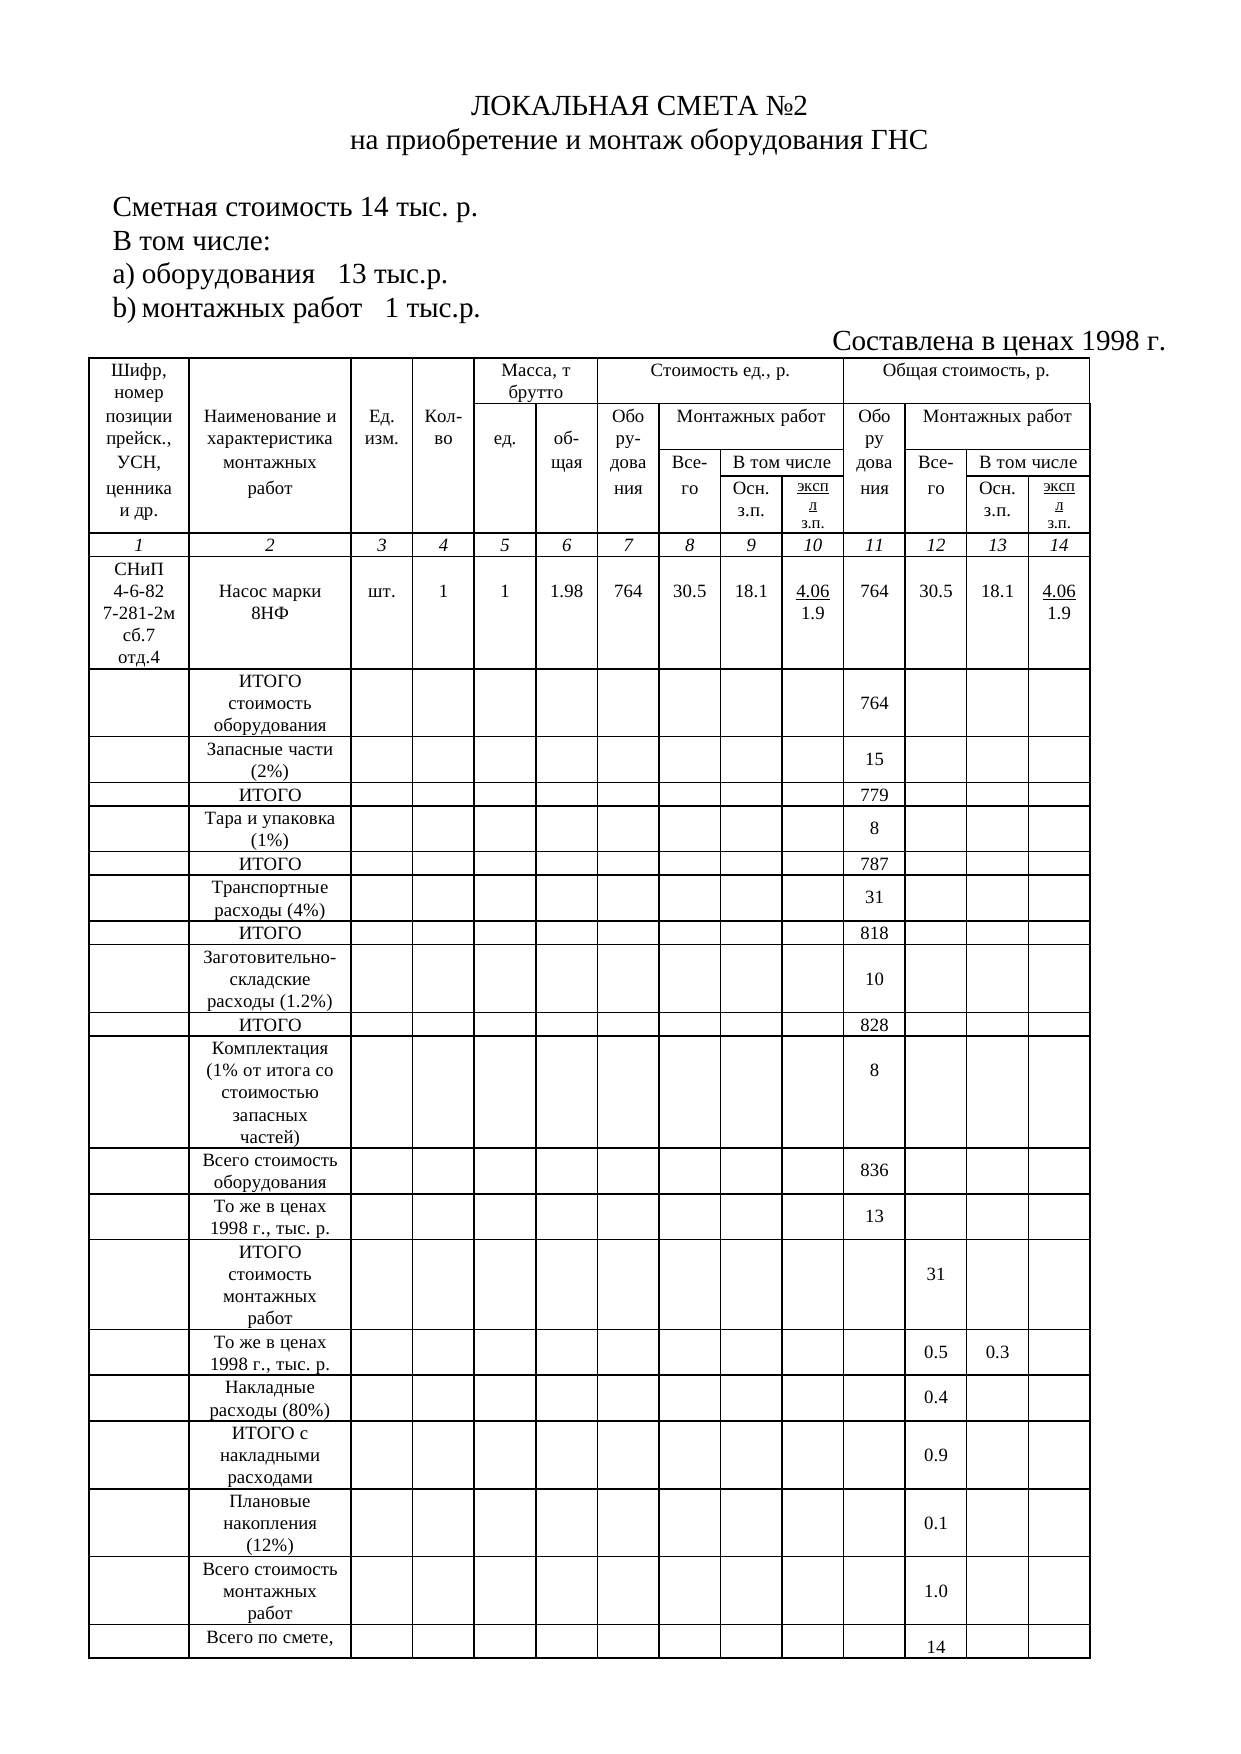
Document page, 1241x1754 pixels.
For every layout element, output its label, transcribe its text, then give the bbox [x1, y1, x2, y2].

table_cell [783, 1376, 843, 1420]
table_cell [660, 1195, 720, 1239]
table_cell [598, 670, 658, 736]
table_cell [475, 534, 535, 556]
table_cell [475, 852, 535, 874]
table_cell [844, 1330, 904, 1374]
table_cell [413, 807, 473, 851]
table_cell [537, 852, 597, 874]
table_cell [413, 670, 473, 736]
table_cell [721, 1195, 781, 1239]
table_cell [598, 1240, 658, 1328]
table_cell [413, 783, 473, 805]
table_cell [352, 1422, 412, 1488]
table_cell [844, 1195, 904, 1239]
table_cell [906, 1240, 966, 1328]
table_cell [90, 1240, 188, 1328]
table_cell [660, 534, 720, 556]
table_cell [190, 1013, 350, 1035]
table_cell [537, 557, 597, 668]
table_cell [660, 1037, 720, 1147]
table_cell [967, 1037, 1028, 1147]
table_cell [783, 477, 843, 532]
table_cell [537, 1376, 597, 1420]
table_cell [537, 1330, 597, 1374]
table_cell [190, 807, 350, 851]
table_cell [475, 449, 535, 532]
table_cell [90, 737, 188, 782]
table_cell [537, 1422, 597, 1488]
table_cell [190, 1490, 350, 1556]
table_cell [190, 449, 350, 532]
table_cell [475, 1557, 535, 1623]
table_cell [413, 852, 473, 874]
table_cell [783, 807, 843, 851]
text на приобретение и монтаж оборудования ГНС [112, 122, 1166, 156]
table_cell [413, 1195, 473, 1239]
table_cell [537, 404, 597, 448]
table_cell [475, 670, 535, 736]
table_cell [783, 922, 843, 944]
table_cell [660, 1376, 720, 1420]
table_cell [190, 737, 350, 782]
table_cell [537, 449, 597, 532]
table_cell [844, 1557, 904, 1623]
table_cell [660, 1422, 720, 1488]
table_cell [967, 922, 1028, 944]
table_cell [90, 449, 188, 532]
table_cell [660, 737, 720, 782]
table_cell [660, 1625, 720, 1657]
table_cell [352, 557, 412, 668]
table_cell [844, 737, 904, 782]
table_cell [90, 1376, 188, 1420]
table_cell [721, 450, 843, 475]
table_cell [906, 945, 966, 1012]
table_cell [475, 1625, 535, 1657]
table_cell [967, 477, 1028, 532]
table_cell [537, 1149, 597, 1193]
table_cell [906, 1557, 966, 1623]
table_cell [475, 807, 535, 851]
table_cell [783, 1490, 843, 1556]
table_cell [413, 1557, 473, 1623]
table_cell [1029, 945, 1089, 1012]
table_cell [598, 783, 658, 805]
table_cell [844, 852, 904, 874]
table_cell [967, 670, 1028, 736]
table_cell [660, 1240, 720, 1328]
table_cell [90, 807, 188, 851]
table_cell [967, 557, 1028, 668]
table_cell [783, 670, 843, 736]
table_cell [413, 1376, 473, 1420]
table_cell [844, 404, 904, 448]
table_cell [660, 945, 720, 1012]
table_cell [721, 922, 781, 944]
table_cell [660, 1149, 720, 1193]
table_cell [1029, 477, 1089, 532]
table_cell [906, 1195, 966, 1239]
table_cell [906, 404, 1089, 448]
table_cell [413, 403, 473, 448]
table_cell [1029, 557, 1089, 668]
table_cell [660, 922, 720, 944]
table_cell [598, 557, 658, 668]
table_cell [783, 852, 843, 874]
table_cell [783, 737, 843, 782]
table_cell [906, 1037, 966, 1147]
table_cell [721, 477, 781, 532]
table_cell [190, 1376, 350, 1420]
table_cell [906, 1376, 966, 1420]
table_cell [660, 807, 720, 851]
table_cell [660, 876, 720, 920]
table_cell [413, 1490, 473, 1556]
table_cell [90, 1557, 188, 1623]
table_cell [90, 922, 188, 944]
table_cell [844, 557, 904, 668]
text В том числе: [112, 223, 1166, 256]
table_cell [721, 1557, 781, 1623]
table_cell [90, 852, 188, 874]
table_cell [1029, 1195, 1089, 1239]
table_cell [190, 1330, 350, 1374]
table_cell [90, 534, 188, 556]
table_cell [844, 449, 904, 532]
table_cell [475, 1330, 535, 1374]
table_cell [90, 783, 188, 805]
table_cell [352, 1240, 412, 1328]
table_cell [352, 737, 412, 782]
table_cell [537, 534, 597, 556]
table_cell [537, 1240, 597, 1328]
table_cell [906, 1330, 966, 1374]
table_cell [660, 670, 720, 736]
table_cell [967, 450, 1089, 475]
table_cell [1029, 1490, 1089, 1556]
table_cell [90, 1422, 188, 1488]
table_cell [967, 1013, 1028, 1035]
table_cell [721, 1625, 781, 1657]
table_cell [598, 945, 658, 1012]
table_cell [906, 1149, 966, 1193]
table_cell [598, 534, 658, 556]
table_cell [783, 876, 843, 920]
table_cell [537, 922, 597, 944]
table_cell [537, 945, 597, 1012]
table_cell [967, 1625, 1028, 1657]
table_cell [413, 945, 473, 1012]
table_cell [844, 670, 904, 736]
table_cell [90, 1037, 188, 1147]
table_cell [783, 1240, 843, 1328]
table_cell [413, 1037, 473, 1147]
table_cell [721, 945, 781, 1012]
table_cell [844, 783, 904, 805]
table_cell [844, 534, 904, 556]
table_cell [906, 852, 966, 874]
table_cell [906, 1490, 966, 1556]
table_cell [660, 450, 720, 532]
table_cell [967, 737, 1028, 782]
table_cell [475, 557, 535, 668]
text ЛОКАЛЬНАЯ СМЕТА №2 [112, 89, 1166, 122]
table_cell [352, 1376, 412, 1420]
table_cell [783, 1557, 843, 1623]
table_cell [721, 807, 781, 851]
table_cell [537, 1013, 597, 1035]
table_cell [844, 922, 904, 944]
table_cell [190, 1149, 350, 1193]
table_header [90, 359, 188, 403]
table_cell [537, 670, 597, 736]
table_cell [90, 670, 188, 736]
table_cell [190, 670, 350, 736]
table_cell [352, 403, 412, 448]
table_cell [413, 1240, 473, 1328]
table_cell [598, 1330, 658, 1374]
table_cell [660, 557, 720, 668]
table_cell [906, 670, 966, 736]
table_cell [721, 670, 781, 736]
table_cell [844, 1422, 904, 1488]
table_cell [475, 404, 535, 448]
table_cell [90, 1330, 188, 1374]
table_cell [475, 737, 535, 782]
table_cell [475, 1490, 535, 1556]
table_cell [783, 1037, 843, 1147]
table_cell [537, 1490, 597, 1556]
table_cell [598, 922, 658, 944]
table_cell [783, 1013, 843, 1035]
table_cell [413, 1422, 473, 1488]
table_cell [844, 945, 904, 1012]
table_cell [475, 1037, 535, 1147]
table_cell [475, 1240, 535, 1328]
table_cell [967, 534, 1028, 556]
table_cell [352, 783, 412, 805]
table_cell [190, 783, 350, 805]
text Составлена в ценах 1998 г. [112, 323, 1166, 357]
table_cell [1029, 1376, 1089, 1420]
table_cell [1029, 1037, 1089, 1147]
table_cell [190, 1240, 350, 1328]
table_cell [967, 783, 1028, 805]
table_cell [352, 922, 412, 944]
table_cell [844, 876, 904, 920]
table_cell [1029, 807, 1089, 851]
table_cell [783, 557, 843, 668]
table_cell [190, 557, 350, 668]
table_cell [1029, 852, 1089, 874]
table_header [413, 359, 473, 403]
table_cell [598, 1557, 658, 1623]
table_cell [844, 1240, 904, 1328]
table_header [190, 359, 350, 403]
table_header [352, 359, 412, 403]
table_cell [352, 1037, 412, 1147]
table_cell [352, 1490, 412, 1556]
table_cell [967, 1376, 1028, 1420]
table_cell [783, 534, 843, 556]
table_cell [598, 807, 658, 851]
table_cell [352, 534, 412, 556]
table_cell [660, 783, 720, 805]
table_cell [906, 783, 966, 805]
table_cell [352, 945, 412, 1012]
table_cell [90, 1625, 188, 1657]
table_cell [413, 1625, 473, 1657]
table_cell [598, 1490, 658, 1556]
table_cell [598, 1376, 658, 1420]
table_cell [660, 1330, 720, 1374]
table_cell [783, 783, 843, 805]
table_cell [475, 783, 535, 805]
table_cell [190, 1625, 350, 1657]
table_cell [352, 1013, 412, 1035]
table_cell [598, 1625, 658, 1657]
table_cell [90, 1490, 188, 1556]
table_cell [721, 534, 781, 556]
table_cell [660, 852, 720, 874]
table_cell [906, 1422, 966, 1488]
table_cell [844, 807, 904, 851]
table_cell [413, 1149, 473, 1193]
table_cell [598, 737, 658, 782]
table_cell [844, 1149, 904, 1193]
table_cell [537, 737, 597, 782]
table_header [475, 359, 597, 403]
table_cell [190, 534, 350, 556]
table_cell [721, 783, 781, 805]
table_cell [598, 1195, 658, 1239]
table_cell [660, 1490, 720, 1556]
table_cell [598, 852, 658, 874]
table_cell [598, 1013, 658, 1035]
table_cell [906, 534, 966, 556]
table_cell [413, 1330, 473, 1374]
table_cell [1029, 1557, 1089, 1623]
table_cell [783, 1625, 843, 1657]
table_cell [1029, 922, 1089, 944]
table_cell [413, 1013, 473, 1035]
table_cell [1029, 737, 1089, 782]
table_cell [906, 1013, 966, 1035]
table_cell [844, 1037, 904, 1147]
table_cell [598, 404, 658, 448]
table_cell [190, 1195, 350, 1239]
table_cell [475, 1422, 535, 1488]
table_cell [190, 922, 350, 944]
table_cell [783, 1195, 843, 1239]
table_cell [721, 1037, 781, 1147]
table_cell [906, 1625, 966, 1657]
list оборудования 13 тыс.р. [112, 256, 1166, 290]
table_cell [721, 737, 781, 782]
text Сметная стоимость 14 тыс. р. [112, 189, 1166, 223]
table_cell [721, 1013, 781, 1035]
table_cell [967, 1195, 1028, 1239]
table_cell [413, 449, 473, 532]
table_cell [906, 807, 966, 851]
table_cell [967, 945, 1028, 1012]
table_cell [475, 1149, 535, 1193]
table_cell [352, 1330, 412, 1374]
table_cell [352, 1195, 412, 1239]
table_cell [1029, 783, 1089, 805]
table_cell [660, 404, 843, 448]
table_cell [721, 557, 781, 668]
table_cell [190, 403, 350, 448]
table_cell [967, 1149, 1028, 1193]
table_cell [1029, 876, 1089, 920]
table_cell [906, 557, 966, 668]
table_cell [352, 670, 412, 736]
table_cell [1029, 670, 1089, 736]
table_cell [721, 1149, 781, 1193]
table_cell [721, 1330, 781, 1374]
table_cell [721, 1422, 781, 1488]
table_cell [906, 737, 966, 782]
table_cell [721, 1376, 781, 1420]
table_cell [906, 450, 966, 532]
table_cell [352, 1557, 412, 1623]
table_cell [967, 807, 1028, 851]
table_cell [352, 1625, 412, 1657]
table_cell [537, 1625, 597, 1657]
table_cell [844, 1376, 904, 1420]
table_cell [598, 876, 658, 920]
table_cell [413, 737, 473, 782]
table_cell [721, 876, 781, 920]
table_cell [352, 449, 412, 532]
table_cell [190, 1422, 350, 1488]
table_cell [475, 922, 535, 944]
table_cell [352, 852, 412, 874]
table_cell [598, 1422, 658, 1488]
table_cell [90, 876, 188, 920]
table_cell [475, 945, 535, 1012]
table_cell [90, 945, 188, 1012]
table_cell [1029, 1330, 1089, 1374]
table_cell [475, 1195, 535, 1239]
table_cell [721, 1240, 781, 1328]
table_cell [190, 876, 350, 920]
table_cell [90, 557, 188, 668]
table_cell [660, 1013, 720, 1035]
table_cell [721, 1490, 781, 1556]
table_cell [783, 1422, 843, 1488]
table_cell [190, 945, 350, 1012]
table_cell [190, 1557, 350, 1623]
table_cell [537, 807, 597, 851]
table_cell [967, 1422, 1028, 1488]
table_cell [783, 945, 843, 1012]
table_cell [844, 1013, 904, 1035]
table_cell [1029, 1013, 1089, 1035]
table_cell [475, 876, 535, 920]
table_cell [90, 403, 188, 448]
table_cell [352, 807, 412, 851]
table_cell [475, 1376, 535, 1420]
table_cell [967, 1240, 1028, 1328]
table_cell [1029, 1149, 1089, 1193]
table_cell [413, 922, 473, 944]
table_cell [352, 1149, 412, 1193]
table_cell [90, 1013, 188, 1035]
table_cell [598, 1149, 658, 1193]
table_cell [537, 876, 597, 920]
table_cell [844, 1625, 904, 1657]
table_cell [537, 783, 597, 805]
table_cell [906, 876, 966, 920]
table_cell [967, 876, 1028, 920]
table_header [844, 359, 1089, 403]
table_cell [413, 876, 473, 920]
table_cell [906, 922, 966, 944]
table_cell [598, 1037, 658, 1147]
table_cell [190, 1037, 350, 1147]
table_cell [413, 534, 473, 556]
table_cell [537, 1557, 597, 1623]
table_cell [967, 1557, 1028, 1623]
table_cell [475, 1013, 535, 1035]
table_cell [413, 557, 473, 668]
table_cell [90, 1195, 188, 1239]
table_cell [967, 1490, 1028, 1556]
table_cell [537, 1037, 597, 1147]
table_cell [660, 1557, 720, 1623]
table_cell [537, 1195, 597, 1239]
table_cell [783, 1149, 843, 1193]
list монтажных работ 1 тыс.р. [112, 290, 1166, 323]
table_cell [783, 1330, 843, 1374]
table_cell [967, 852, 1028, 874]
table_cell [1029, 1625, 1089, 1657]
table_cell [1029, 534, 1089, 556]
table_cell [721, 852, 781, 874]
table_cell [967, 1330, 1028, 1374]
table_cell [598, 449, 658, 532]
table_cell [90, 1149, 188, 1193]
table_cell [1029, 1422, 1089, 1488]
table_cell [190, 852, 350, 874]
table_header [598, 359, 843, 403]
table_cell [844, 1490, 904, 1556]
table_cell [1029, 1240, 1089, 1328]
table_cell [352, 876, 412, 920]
